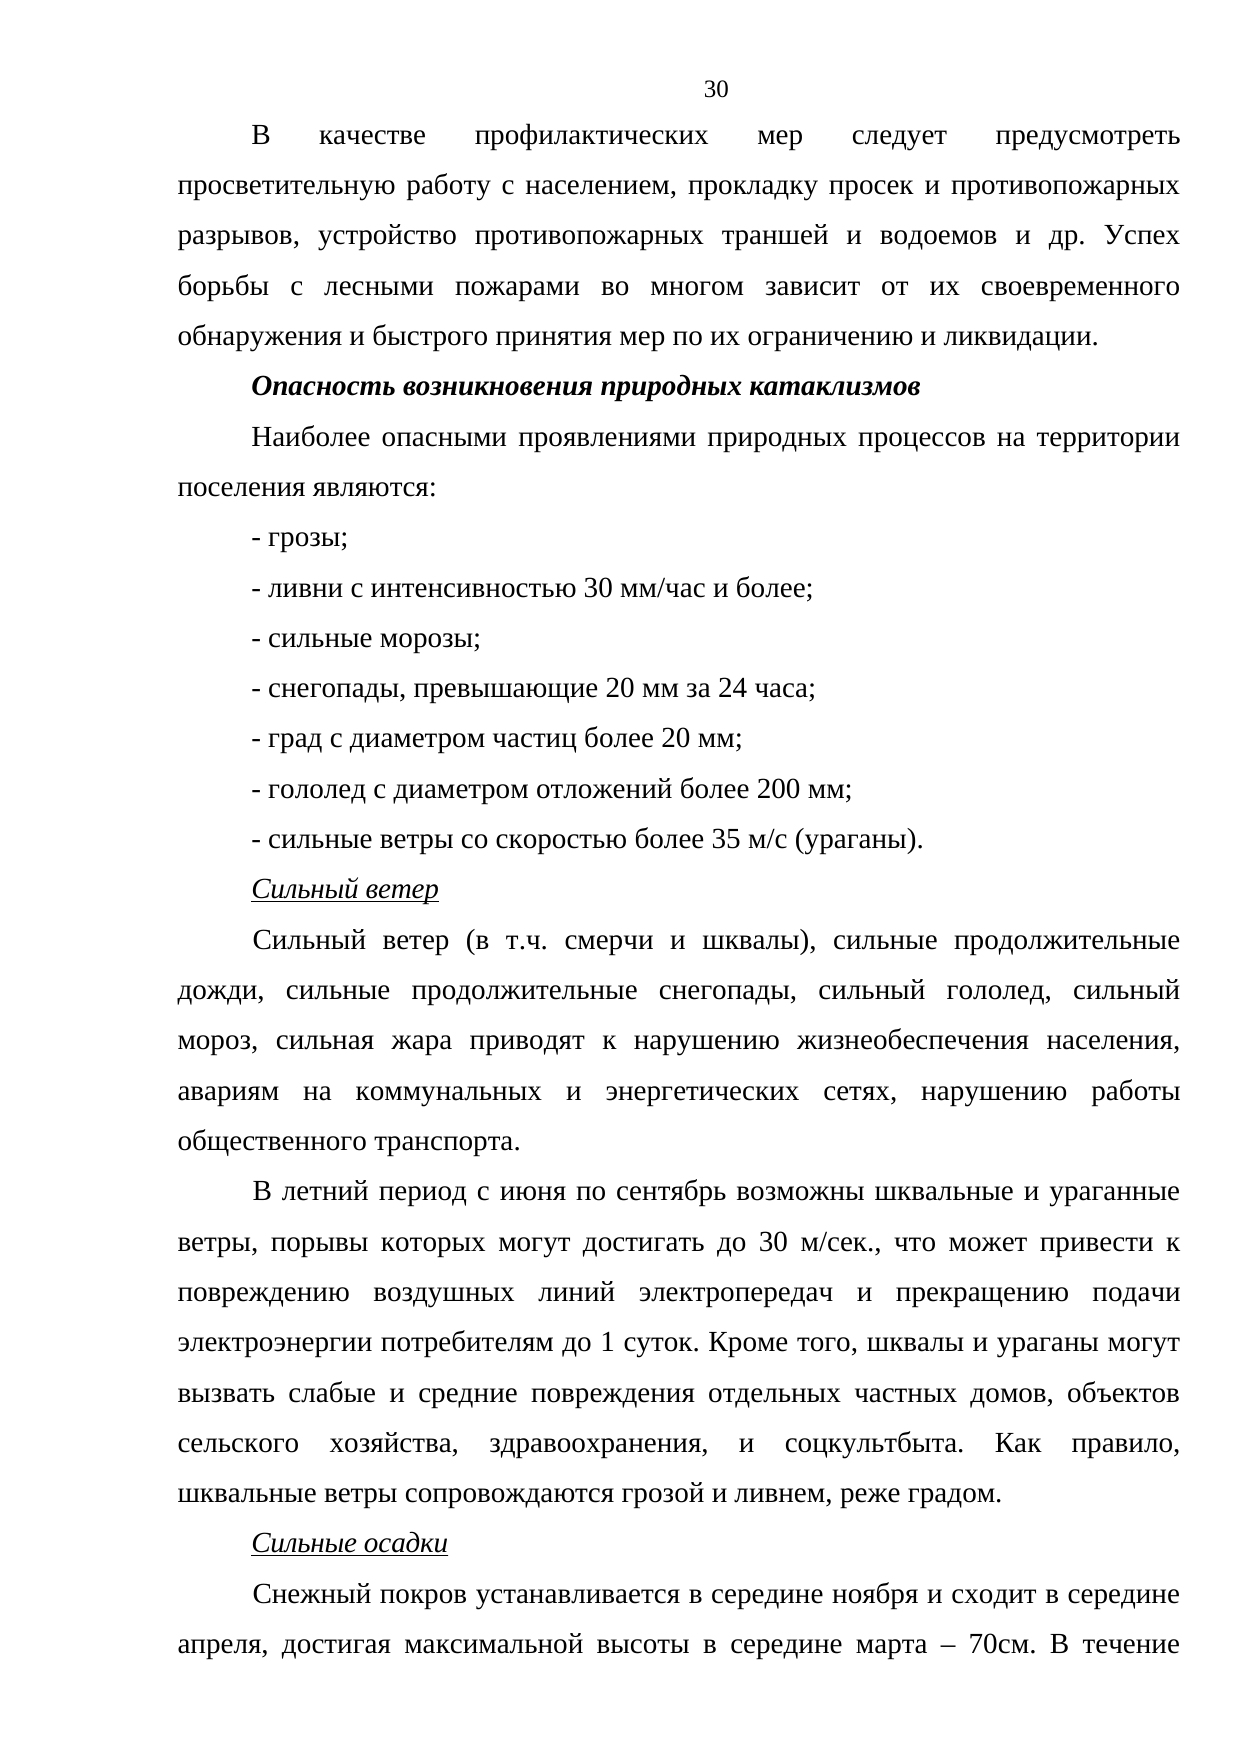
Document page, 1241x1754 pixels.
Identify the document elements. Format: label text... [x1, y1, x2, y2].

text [177, 1576, 1181, 1660]
text Опасность возникновения природных катаклизмов [177, 368, 1181, 402]
text Наиболее опасными проявлениями природных процессов на территории поселения являются: [177, 419, 1181, 503]
text - грозы; [177, 519, 1181, 553]
text - гололед с диаметром отложений более ; [177, 771, 1181, 804]
text Сильные осадки [177, 1526, 1181, 1559]
text - ливни с интенсивностью 30 мм/час и более; [177, 570, 1181, 603]
text Сильный ветер (в т.ч. смерчи и шквалы), сильные продолжительные дожди, сильные продолжительные снегопады, сильный гололед, сильный мороз, сильная жара приводят к нарушению жизнеобеспечения населения, авариям на коммунальных и энергетических сетях, нарушению работы общественного транспорта. [177, 922, 1181, 1157]
text В качестве профилактических мер следует предусмотреть просветительную работу с населением, прокладку просек и противопожарных разрывов, устройство противопожарных траншей и водоемов и др. Успех борьбы с лесными пожарами во многом зависит от их своевременного обнаружения и быстрого принятия мер по их ограничению и ликвидации. [177, 117, 1181, 352]
text - сильные морозы; [177, 620, 1181, 653]
text - град с диаметром частиц более ; [177, 721, 1181, 754]
text - снегопады, превышающие за 24 часа; [177, 670, 1181, 704]
text Сильный ветер [177, 872, 1181, 905]
text В летний период с июня по сентябрь возможны шквальные и ураганные ветры, порывы которых могут достигать до 30 м/сек., что может привести к повреждению воздушных линий электропередач и прекращению подачи электроэнергии потребителям до 1 суток. Кроме того, шквалы и ураганы могут вызвать слабые и средние повреждения отдельных частных домов, объектов сельского хозяйства, здравоохранения, и соцкультбыта. Как правило, шквальные ветры сопровождаются грозой и ливнем, реже градом. [177, 1173, 1181, 1509]
text - сильные ветры со скоростью более 35 м/с (ураганы). [177, 821, 1181, 855]
